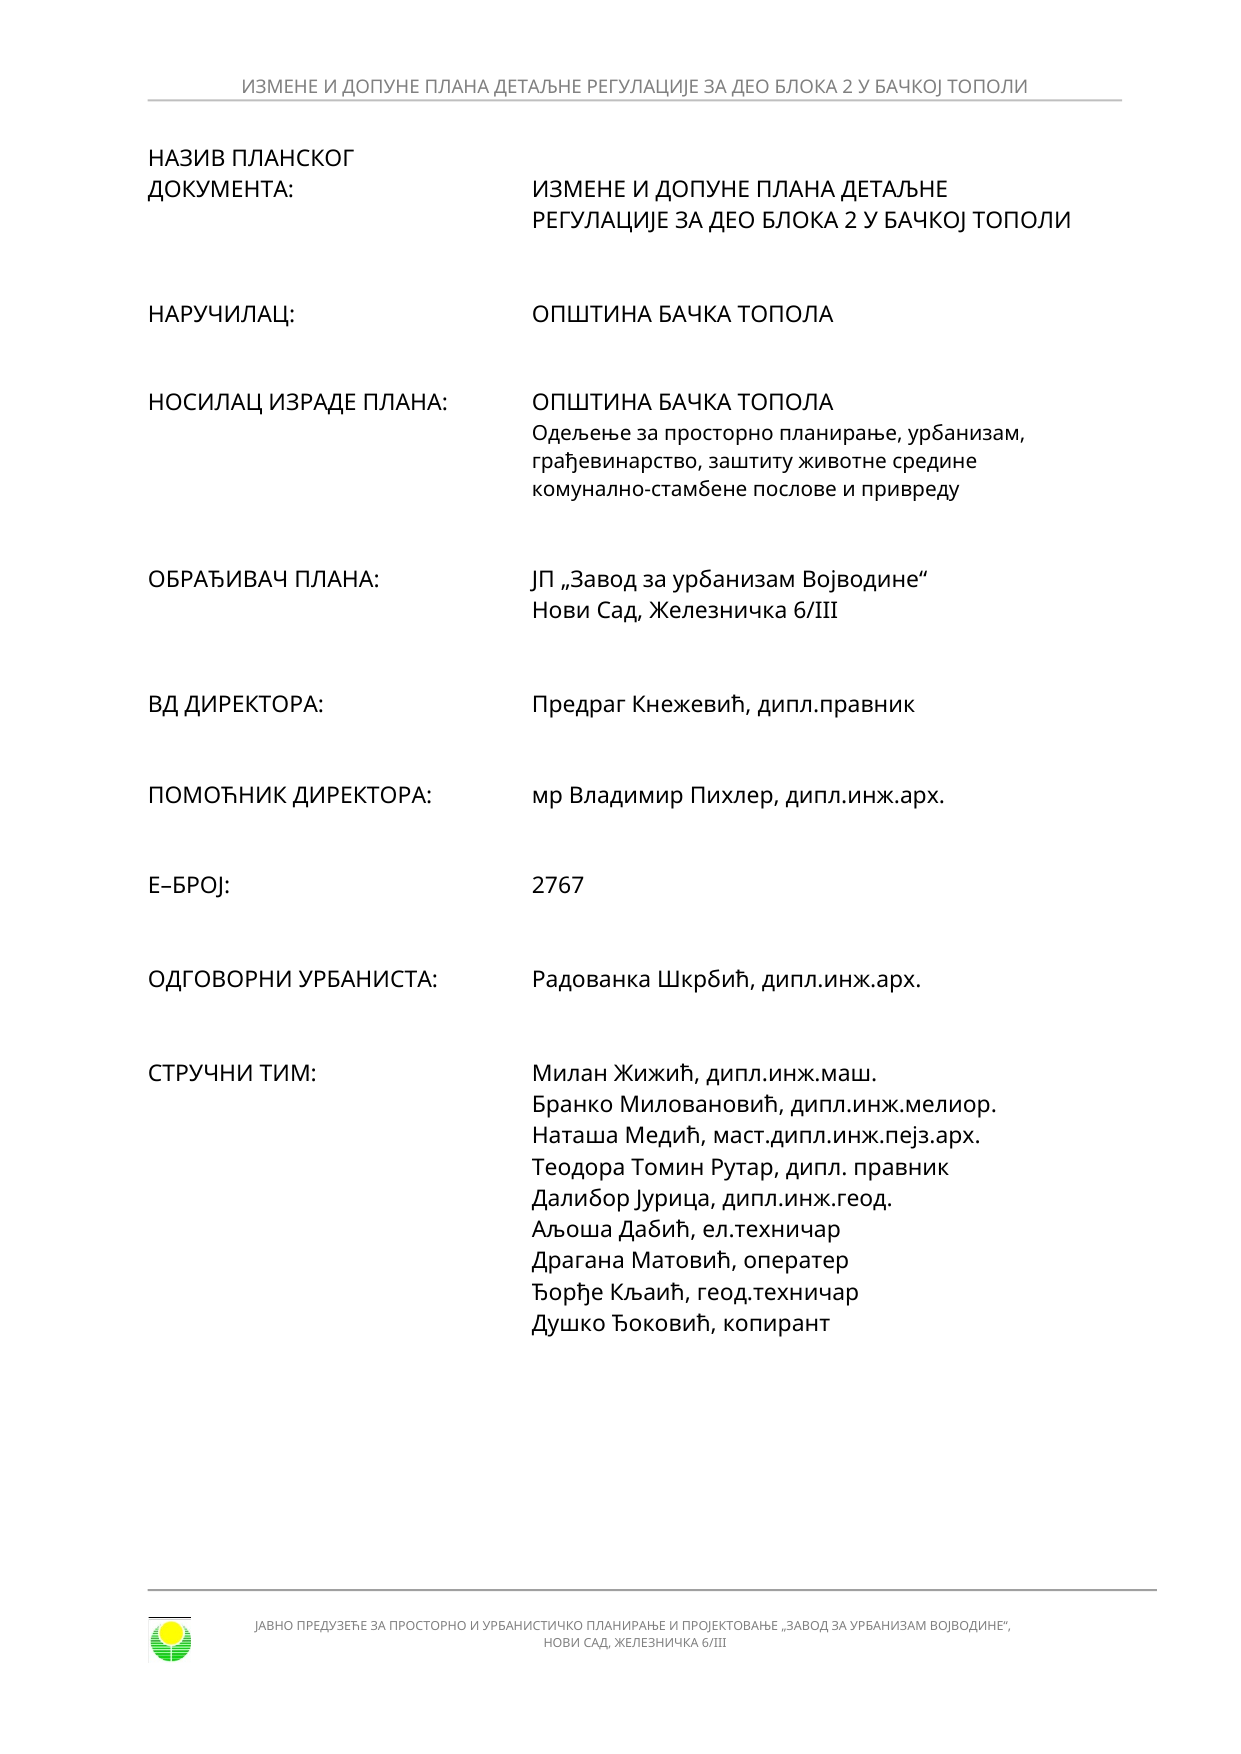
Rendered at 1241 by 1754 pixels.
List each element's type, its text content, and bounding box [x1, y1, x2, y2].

text Е–БРОЈ: 2767 [148, 869, 1122, 901]
picture [147, 1617, 191, 1661]
text Наташа Медић, маст.дипл.инж.пејз.арх. [532, 1119, 1122, 1151]
text РЕГУЛАЦИЈЕ ЗА ДЕО БЛОКА 2 У БАЧКОЈ ТОПОЛИ [148, 204, 1122, 236]
text Душко Ђоковић, копирант [148, 1307, 1122, 1338]
text Далибор Јурица, дипл.инж.геод. [148, 1182, 1122, 1213]
text НАЗИВ ПЛАНСКОГ [148, 142, 1122, 173]
text НОСИЛАЦ ИЗРАДЕ ПЛАНА: ОПШТИНА БАЧКА ТОПОЛА [148, 386, 1122, 418]
text Теодора Томин Рутар, дипл. правник [532, 1151, 1122, 1182]
text СТРУЧНИ ТИМ: Милан Жижић, дипл.инж.маш. [148, 1057, 1122, 1088]
text грађевинарство, заштиту животне средине [148, 446, 1122, 474]
text комунално-стамбене послове и привреду [532, 474, 1122, 503]
text Бранко Миловановић, дипл.инж.мелиор. [148, 1088, 1122, 1119]
text ОДГОВОРНИ УРБАНИСТА: Радованка Шкрбић, дипл.инж.арх. [148, 963, 1122, 994]
text НАРУЧИЛАЦ: ОПШТИНА БАЧКА ТОПОЛА [148, 298, 1122, 329]
text ОБРАЂИВАЧ ПЛАНА: ЈП „Завод за урбанизам Војводине“ [148, 563, 1122, 594]
text Аљоша Дабић, ел.техничар [148, 1213, 1122, 1244]
text Одељење за просторно планирање, урбанизам, [532, 418, 1122, 446]
text Ђорђе Кљаић, геод.техничар [532, 1276, 1122, 1307]
text Нови Сад, Железничка 6/III [148, 594, 1122, 625]
text ПОМОЋНИК ДИРЕКТОРА: мр Владимир Пихлер, дипл.инж.арх. [148, 778, 1122, 810]
text ВД ДИРЕКТОРА: Предраг Кнежевић, дипл.правник [148, 688, 1122, 719]
text ДОКУМЕНТА: ИЗМЕНЕ И ДОПУНЕ ПЛАНА ДЕТАЉНЕ [148, 173, 1122, 204]
text Драгана Матовић, оператер [532, 1244, 1122, 1276]
